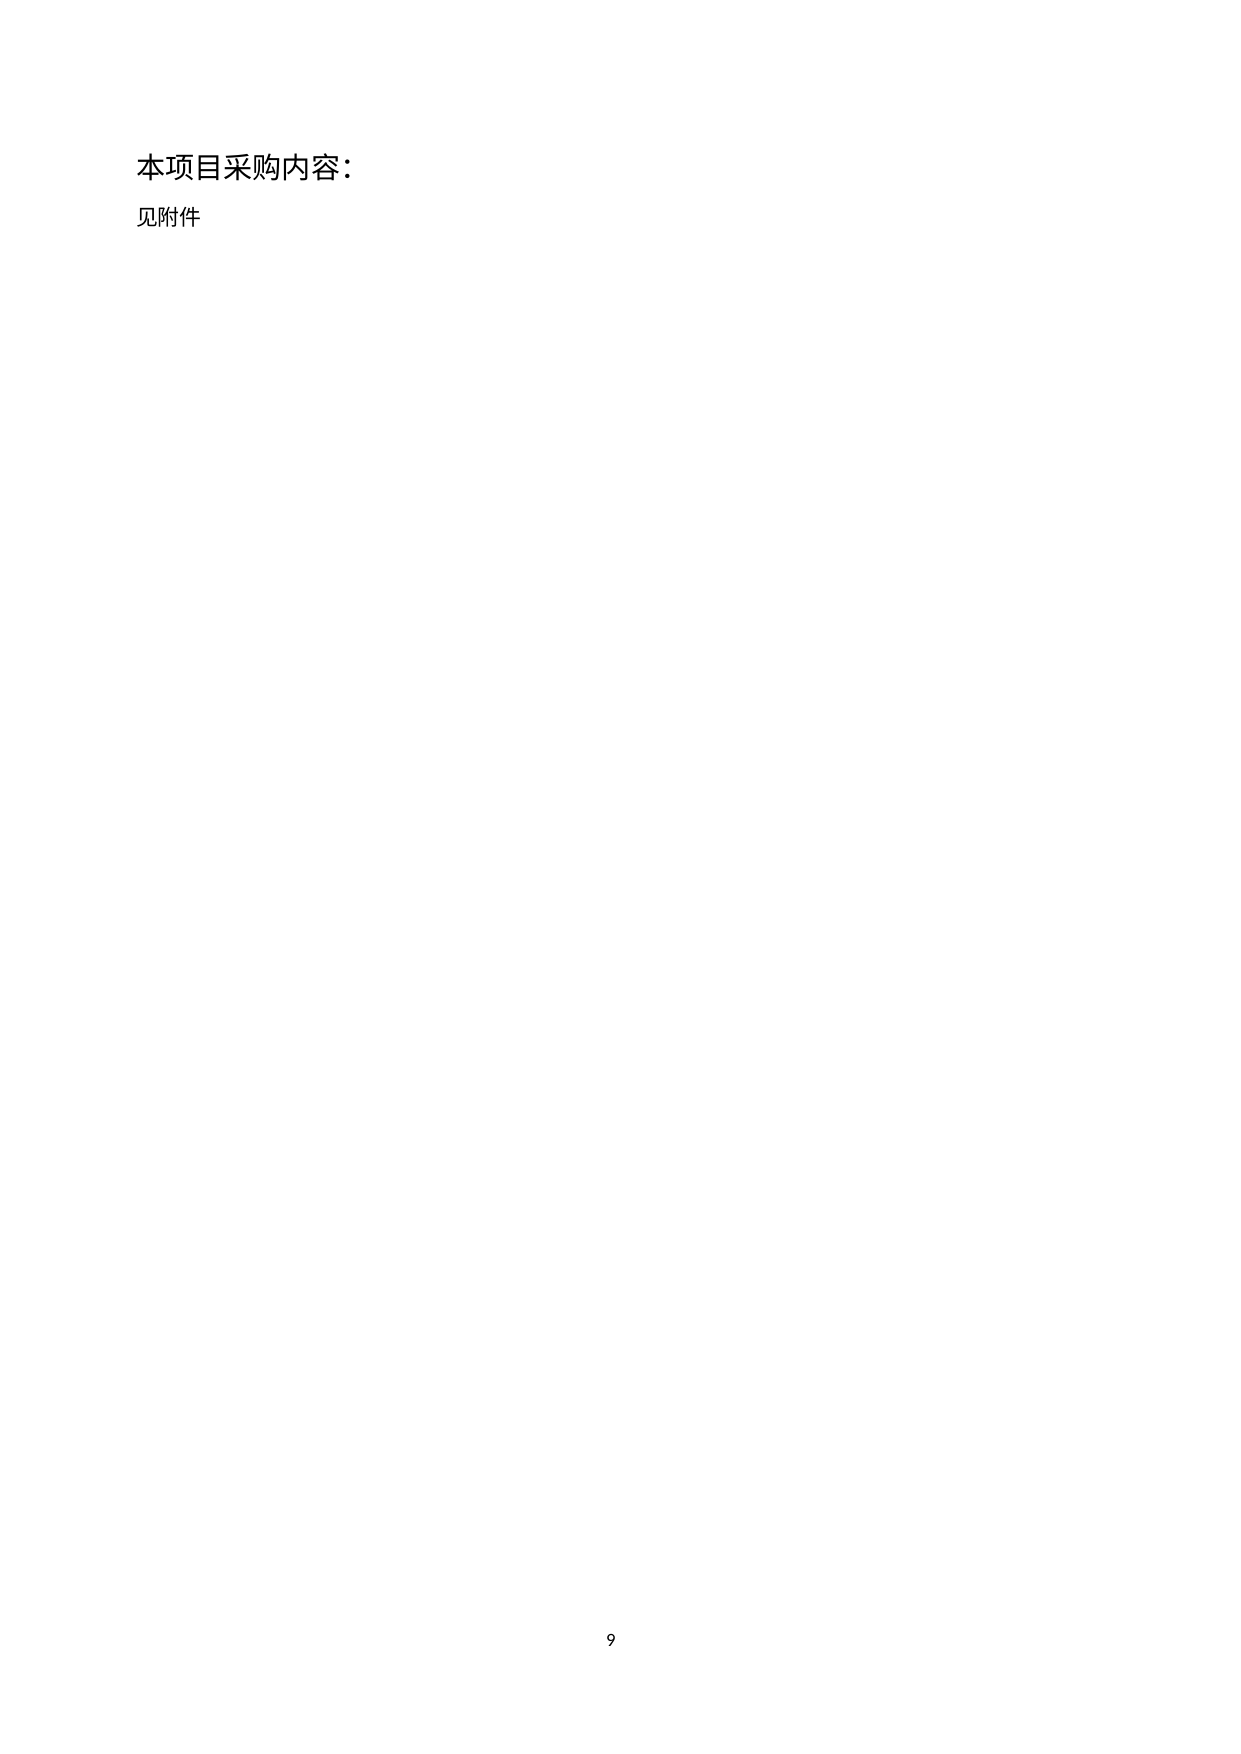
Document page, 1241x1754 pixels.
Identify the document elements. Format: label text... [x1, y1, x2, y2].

list 本项目采购内容： [136, 145, 1104, 187]
text 见附件 [136, 199, 1104, 231]
